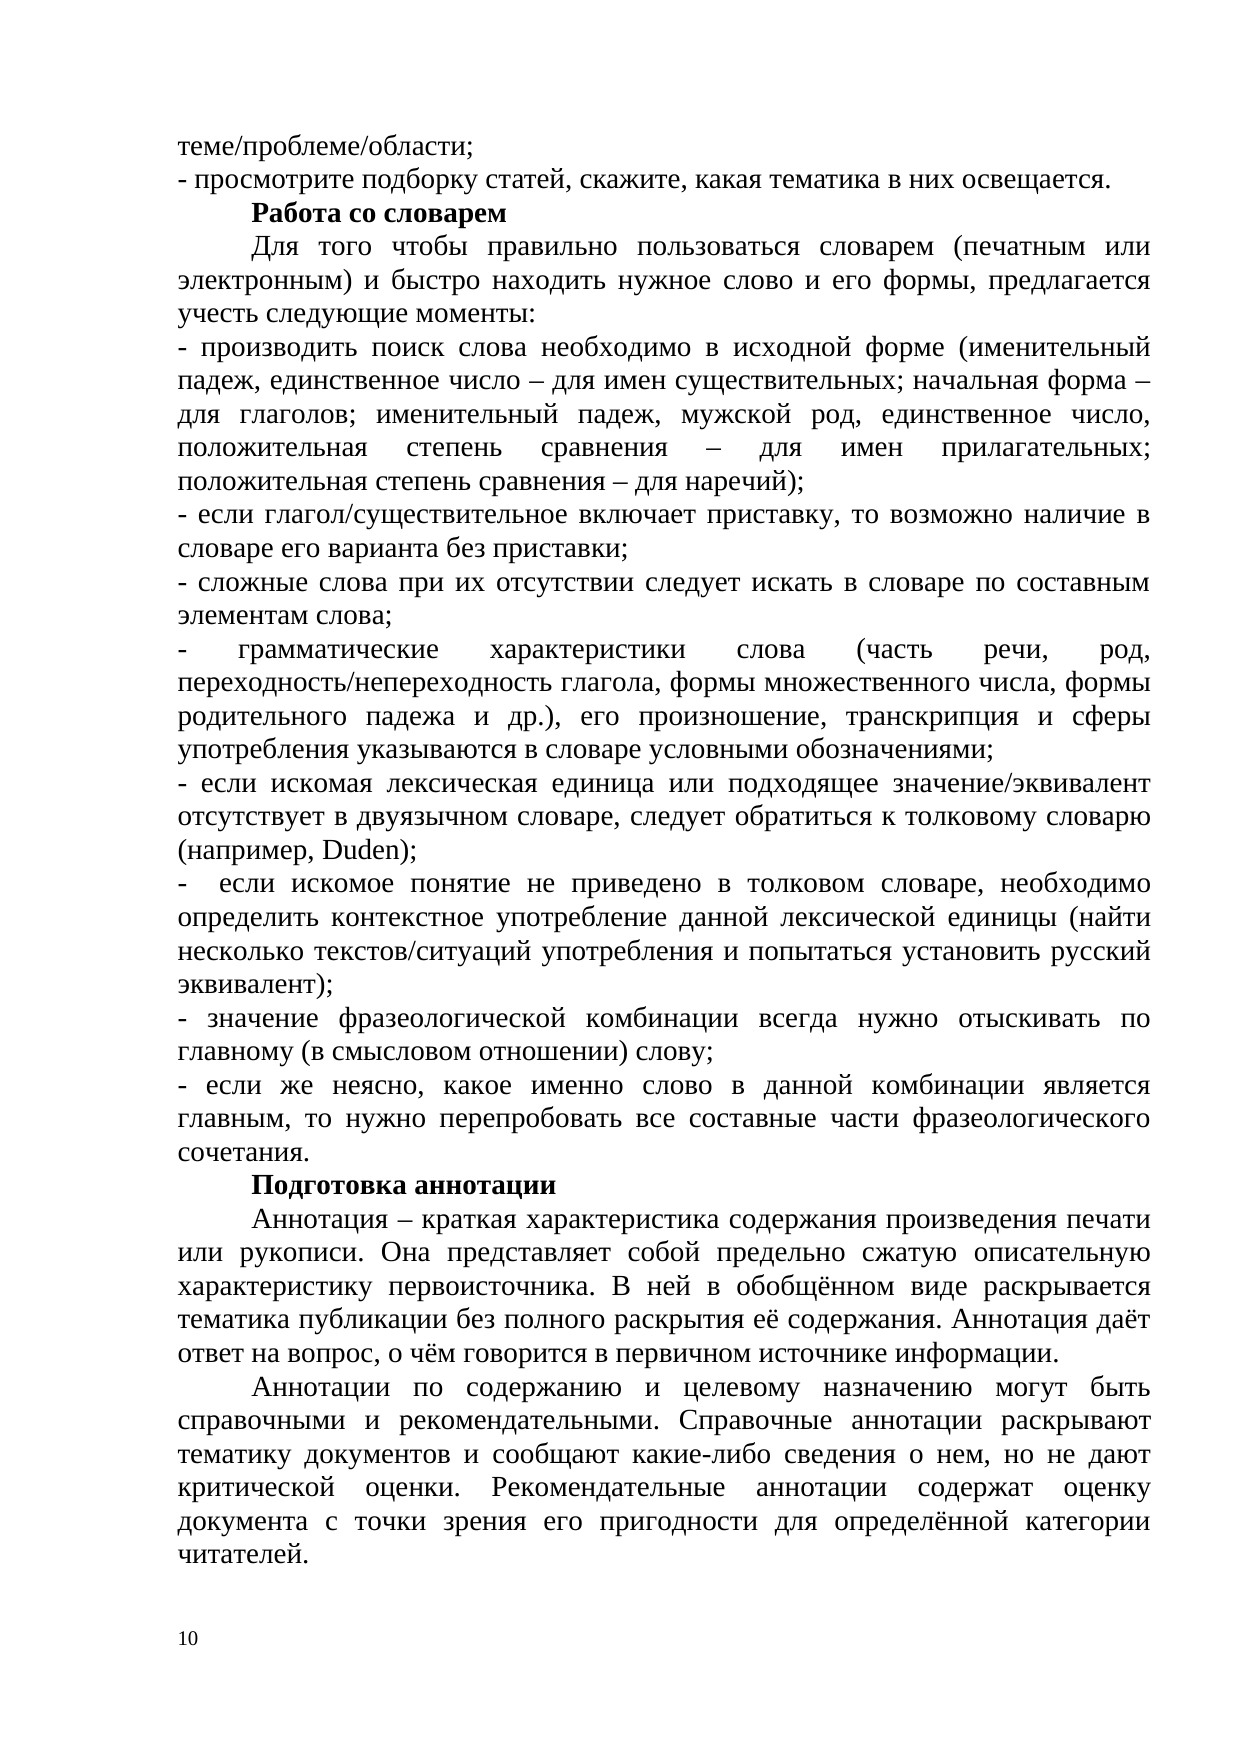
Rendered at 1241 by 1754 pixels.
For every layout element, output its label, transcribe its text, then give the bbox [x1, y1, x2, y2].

text - производить поиск слова необходимо в исходной форме (именительный падеж, единственное число – для имен существительных; начальная форма – для глаголов; именительный падеж, мужской род, единственное число, положительная степень сравнения – для имен прилагательных; положительная степень сравнения – для наречий); [177, 329, 1152, 497]
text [177, 128, 1152, 161]
text - если искомая лексическая единица или подходящее значение/эквивалент отсутствует в двуязычном словаре, следует обратиться к толковому словарю (например, Duden); [177, 765, 1152, 866]
text Подготовка аннотации [177, 1167, 1152, 1201]
text Аннотации по содержанию и целевому назначению могут быть справочными и рекомендательными. Справочные аннотации раскрывают тематику документов и сообщают какие-либо сведения о нем, но не дают критической оценки. Рекомендательные аннотации содержат оценку документа с точки зрения его пригодности для определённой категории читателей. [177, 1369, 1152, 1570]
text - значение фразеологической комбинации всегда нужно отыскивать по главному (в смысловом отношении) слову; [177, 1000, 1152, 1067]
text Аннотация – краткая характеристика содержания произведения печати или рукописи. Она представляет собой предельно сжатую описательную характеристику первоисточника. В ней в обобщённом виде раскрывается тематика публикации без полного раскрытия её содержания. Аннотация даёт ответ на вопрос, о чём говорится в первичном источнике информации. [177, 1201, 1152, 1369]
text - сложные слова при их отсутствии следует искать в словаре по составным элементам слова; [177, 564, 1152, 631]
text Работа со словарем [177, 195, 1152, 228]
text Для того чтобы правильно пользоваться словарем (печатным или электронным) и быстро находить нужное слово и его формы, предлагается учесть следующие моменты: [177, 228, 1152, 329]
text - если глагол/существительное включает приставку, то возможно наличие в словаре его варианта без приставки; [177, 497, 1152, 564]
text - если же неясно, какое именно слово в данной комбинации является главным, то нужно перепробовать все составные части фразеологического сочетания. [177, 1067, 1152, 1167]
text - просмотрите подборку статей, скажите, какая тематика в них освещается. [177, 161, 1152, 195]
text - если искомое понятие не приведено в толковом словаре, необходимо определить контекстное употребление данной лексической единицы (найти несколько текстов/ситуаций употребления и попытаться установить русский эквивалент); [177, 866, 1152, 1000]
text - грамматические характеристики слова (часть речи, род, переходность/непереходность глагола, формы множественного числа, формы родительного падежа и др.), его произношение, транскрипция и сферы употребления указываются в словаре условными обозначениями; [177, 631, 1152, 765]
